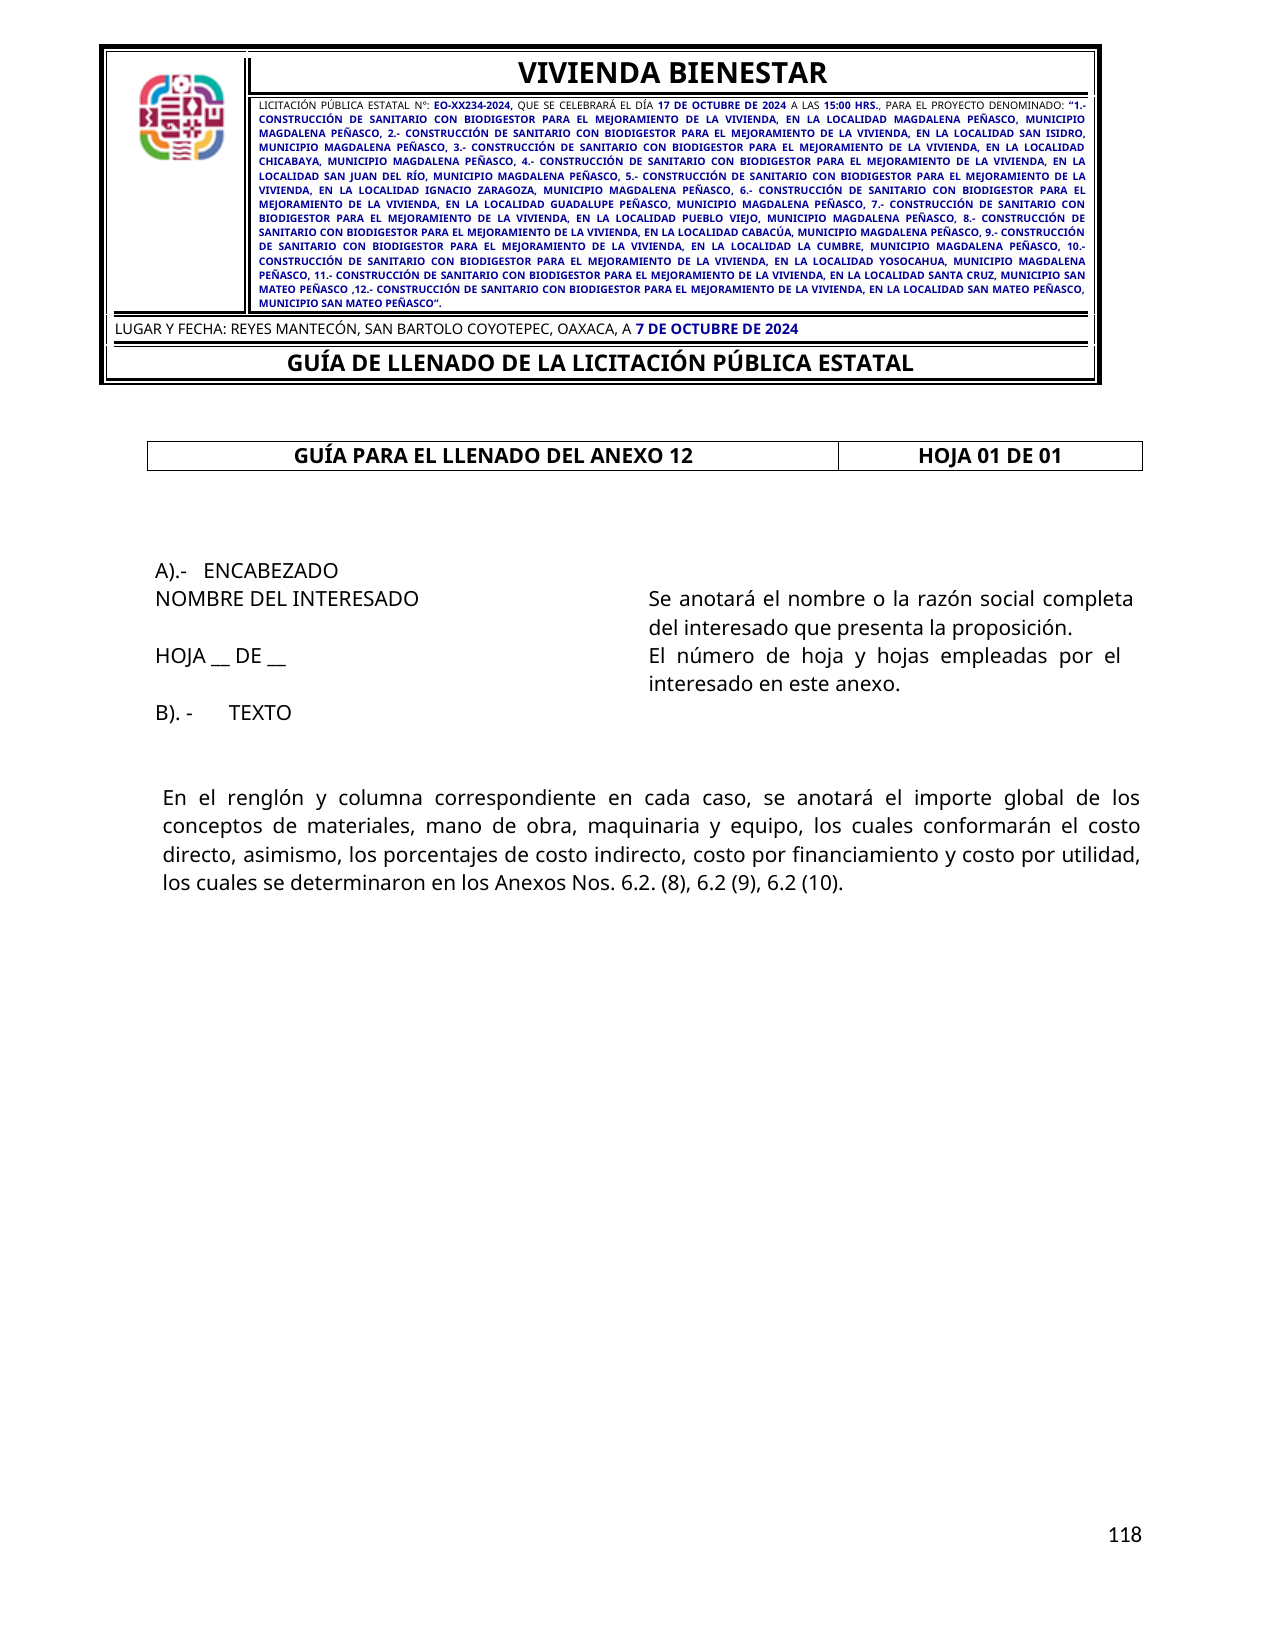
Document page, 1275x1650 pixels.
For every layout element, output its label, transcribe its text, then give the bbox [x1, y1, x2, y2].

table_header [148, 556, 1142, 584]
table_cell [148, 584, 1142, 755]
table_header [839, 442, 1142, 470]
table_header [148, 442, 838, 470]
picture [128, 66, 235, 166]
text En el renglón y columna correspondiente en cada caso, se anotará el importe global de los conceptos de materiales, mano de obra, maquinaria y equipo, los cuales conformarán el costo directo, asimismo, los porcentajes de costo indirecto, costo por financiamiento y costo por utilidad, los cuales se determinaron en los Anexos Nos. 6.2. (8), 6.2 (9), 6.2 (10). [162, 783, 1142, 897]
